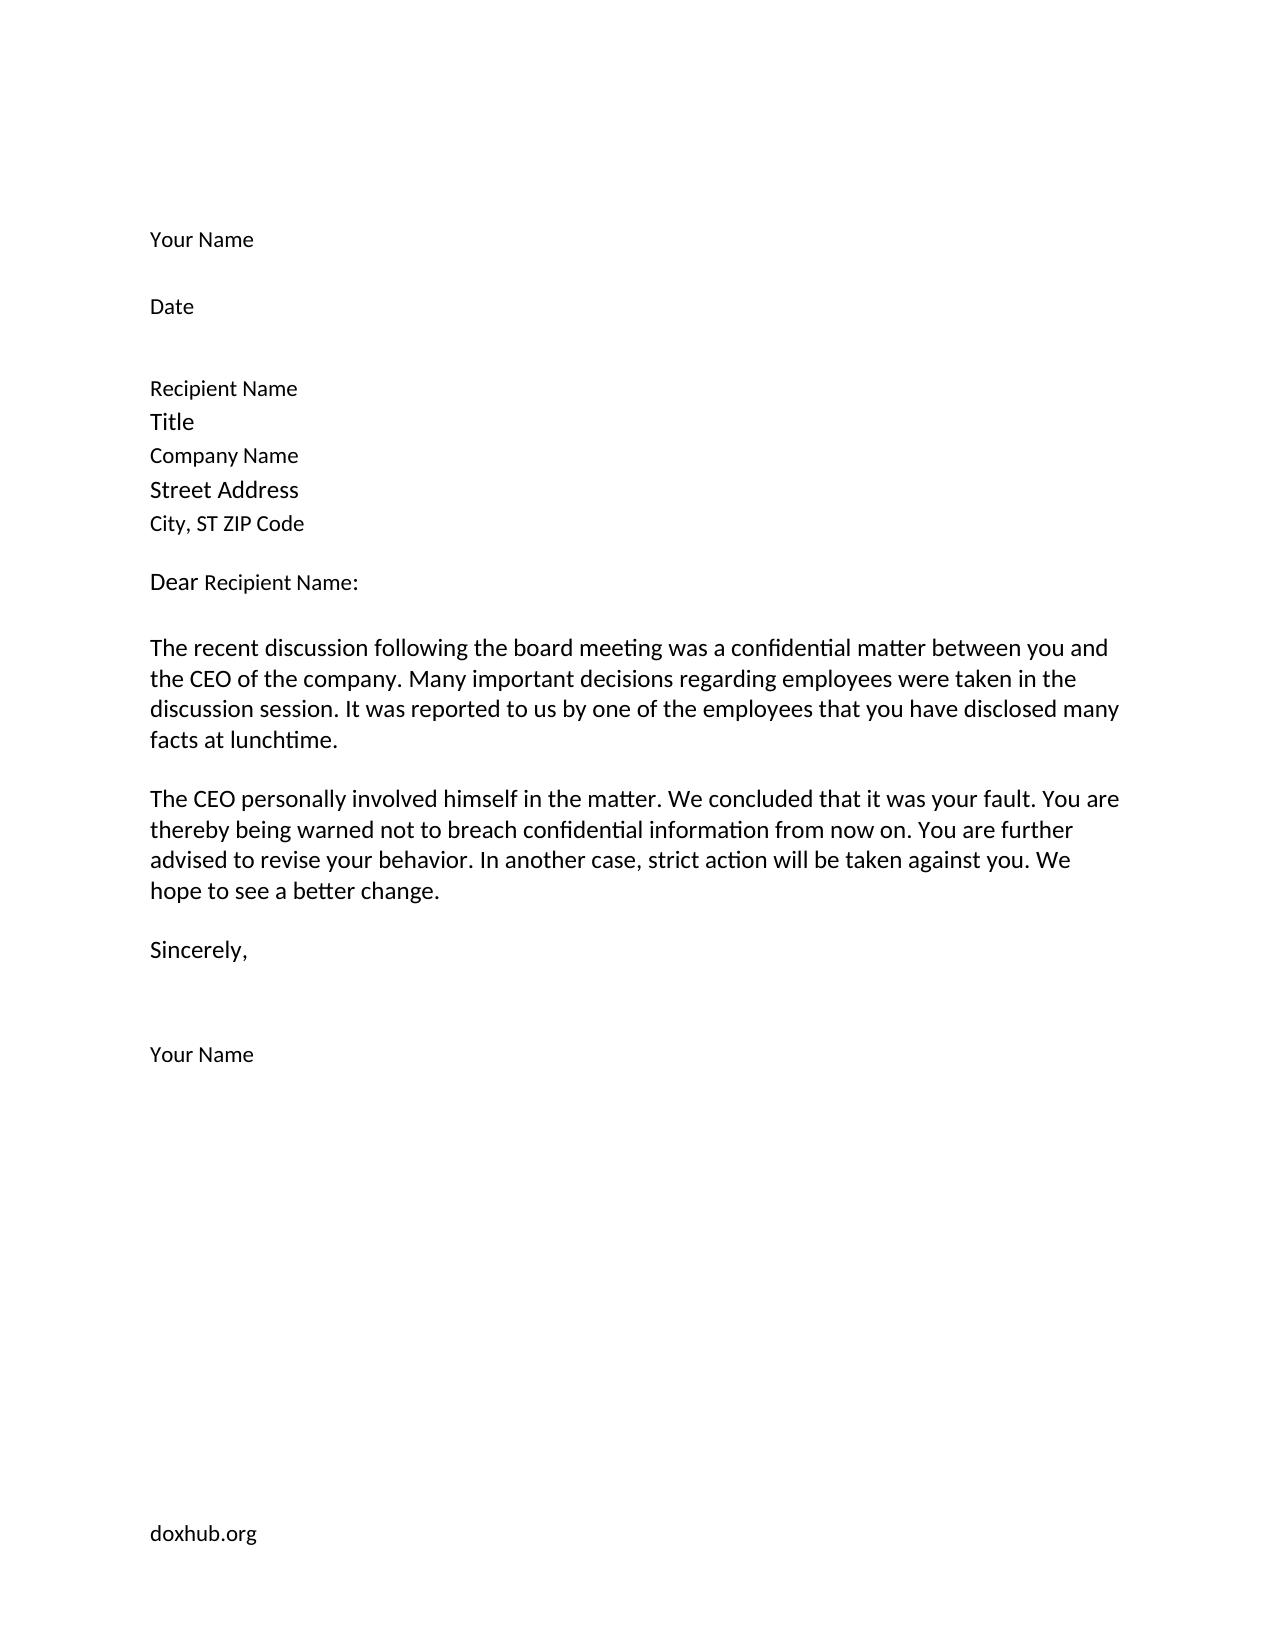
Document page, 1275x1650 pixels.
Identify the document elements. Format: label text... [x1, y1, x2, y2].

text Dear : [150, 566, 1125, 596]
text , [150, 935, 1125, 965]
text The recent discussion following the board meeting was a confidential matter between you and the CEO of the company. Many important decisions regarding employees were taken in the discussion session. It was reported to us by one of the employees that you have disclosed many facts at lunchtime. [150, 632, 1125, 754]
text The CEO personally involved himself in the matter. We concluded that it was your fault. You are thereby being warned not to breach confidential information from now on. You are further advised to revise your behavior. In another case, strict action will be taken against you. We hope to see a better change. [150, 783, 1125, 906]
